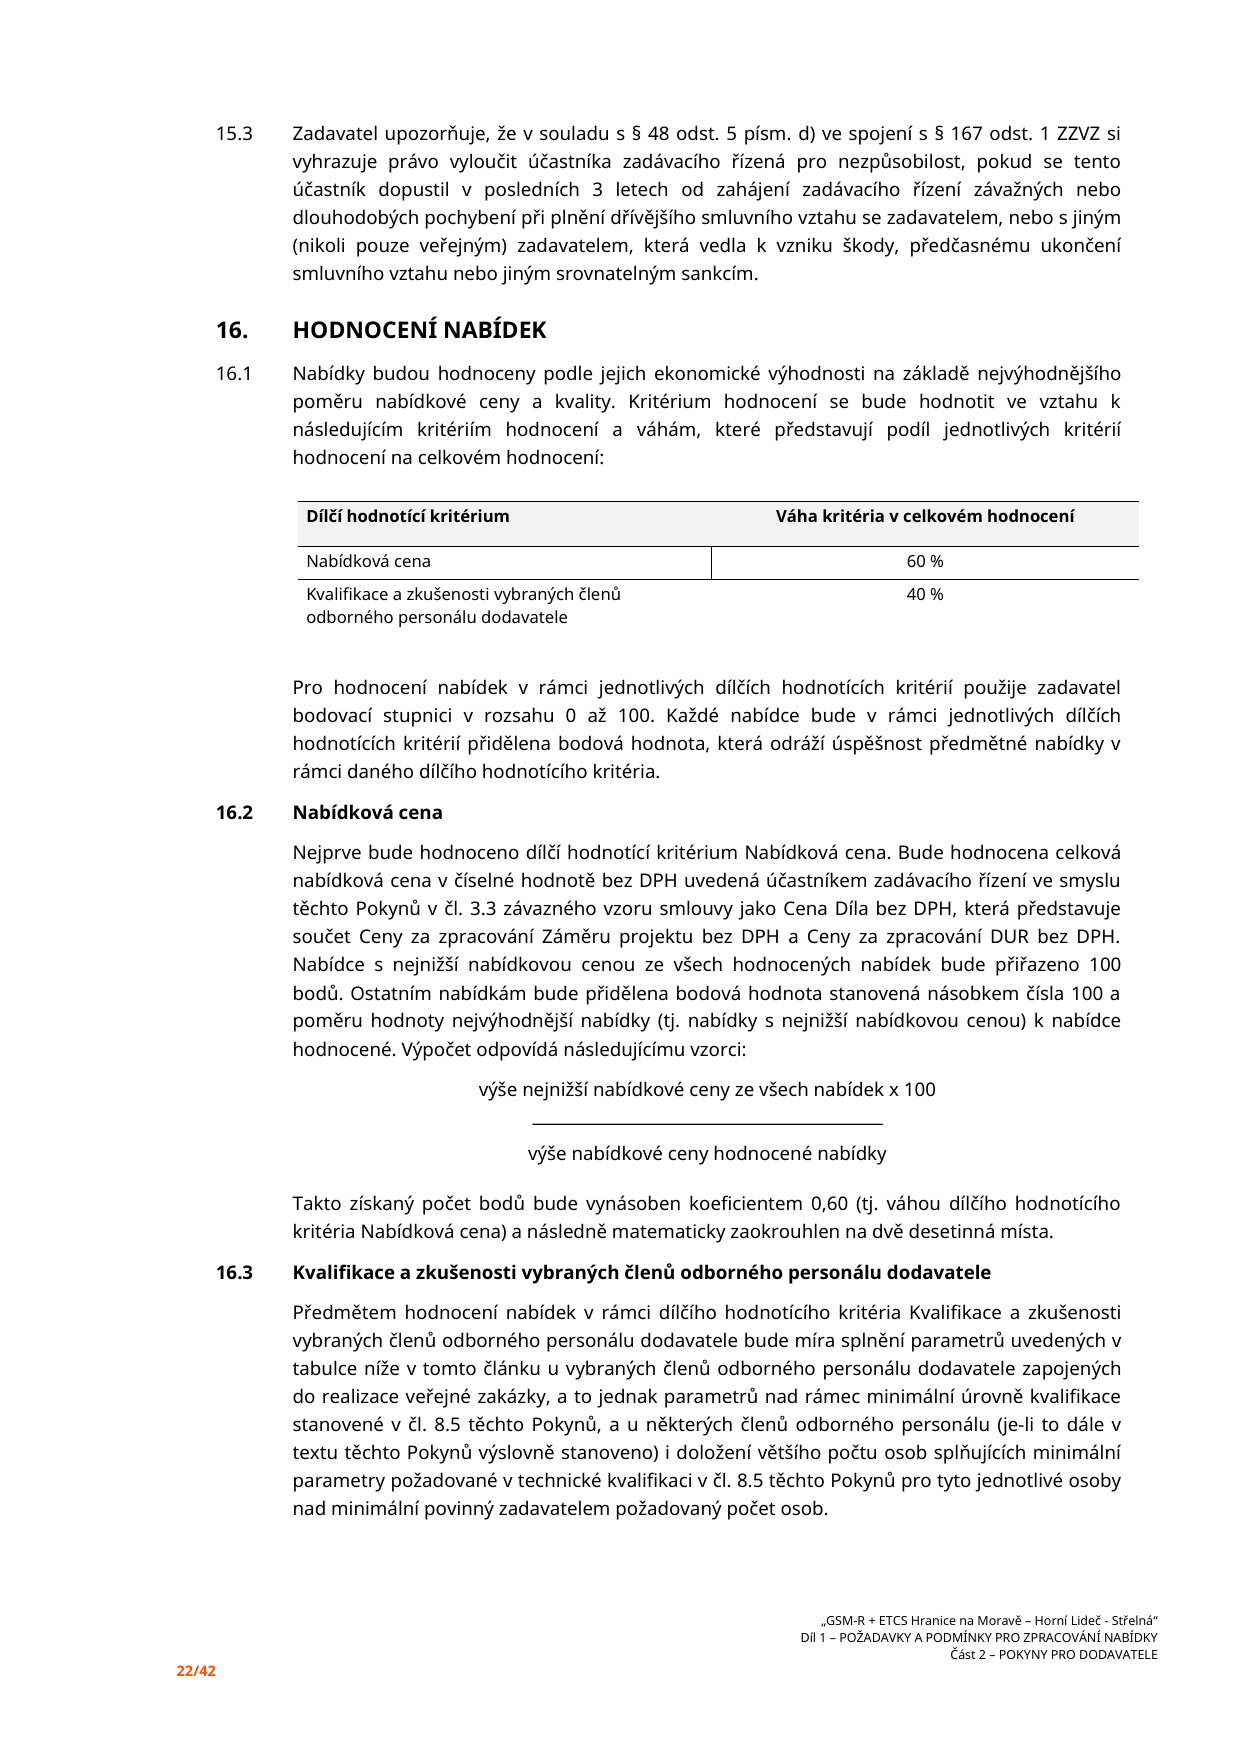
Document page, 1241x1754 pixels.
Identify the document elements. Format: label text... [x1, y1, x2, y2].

table_cell 60 % [712, 547, 1139, 579]
table_header Dílčí hodnotící kritérium [298, 502, 711, 546]
text Nabídky budou hodnoceny podle jejich ekonomické výhodnosti na základě nejvýhodnějšího poměru nabídkové ceny a kvality. Kritérium hodnocení se bude hodnotit ve vztahu k následujícím kritériím hodnocení a váhám, které představují podíl jednotlivých kritérií hodnocení na celkovém hodnocení: [216, 361, 1122, 470]
list __________________________________________ [292, 1102, 1122, 1127]
table_cell Nabídková cena [298, 547, 711, 579]
table_header Váha kritéria v celkovém hodnocení [711, 502, 1139, 546]
list Nejprve bude hodnoceno dílčí hodnotící kritérium Nabídková cena. Bude hodnocena celková nabídková cena v číselné hodnotě bez DPH uvedená účastníkem zadávacího řízení ve smyslu těchto Pokynů v čl. 3.3 závazného vzoru smlouvy jako Cena Díla bez DPH, která představuje součet Ceny za zpracování Záměru projektu bez DPH a Ceny za zpracování DUR bez DPH. Nabídce s nejnižší nabídkovou cenou ze všech hodnocených nabídek bude přiřazeno 100 bodů. Ostatním nabídkám bude přidělena bodová hodnota stanovená násobkem čísla 100 a poměru hodnoty nejvýhodnější nabídky (tj. nabídky s nejnižší nabídkovou cenou) k nabídce hodnocené. Výpočet odpovídá následujícímu vzorci: [292, 840, 1122, 1061]
text Nabídková cena [216, 799, 1122, 825]
list Předmětem hodnocení nabídek v rámci dílčího hodnotícího kritéria Kvalifikace a zkušenosti vybraných členů odborného personálu dodavatele bude míra splnění parametrů uvedených v tabulce níže v tomto článku u vybraných členů odborného personálu dodavatele zapojených do realizace veřejné zakázky, a to jednak parametrů nad rámec minimální úrovně kvalifikace stanovené v čl. 8.5 těchto Pokynů, a u některých členů odborného personálu (je-li to dále v textu těchto Pokynů výslovně stanoveno) i doložení většího počtu osob splňujících minimální parametry požadované v technické kvalifikaci v čl. 8.5 těchto Pokynů pro tyto jednotlivé osoby nad minimální povinný zadavatelem požadovaný počet osob. [292, 1299, 1122, 1521]
text Kvalifikace a zkušenosti vybraných členů odborného personálu dodavatele [216, 1259, 1122, 1284]
text Zadavatel upozorňuje, že v souladu s § 48 odst. 5 písm. d) ve spojení s § 167 odst. 1 ZZVZ si vyhrazuje právo vyloučit účastníka zadávacího řízená pro nezpůsobilost, pokud se tento účastník dopustil v posledních 3 letech od zahájení zadávacího řízení závažných nebo dlouhodobých pochybení při plnění dřívějšího smluvního vztahu se zadavatelem, nebo s jiným (nikoli pouze veřejným) zadavatelem, která vedla k vzniku škody, předčasnému ukončení smluvního vztahu nebo jiným srovnatelným sankcím. [216, 121, 1122, 286]
list Takto získaný počet bodů bude vynásoben koeficientem 0,60 (tj. váhou dílčího hodnotícího kritéria Nabídková cena) a následně matematicky zaokrouhlen na dvě desetinná místa. [292, 1190, 1122, 1244]
list Pro hodnocení nabídek v rámci jednotlivých dílčích hodnotících kritérií použije zadavatel bodovací stupnici v rozsahu 0 až 100. Každé nabídce bude v rámci jednotlivých dílčích hodnotících kritérií přidělena bodová hodnota, která odráží úspěšnost předmětné nabídky v rámci daného dílčího hodnotícího kritéria. [292, 674, 1122, 784]
table_cell 40 % [711, 580, 1139, 634]
table_cell Kvalifikace a zkušenosti vybraných členů odborného personálu dodavatele [298, 580, 711, 634]
text HODNOCENÍ NABÍDEK [216, 314, 1122, 345]
list výše nabídkové ceny hodnocené nabídky [292, 1140, 1122, 1165]
list výše nejnižší nabídkové ceny ze všech nabídek x 100 [292, 1076, 1122, 1102]
